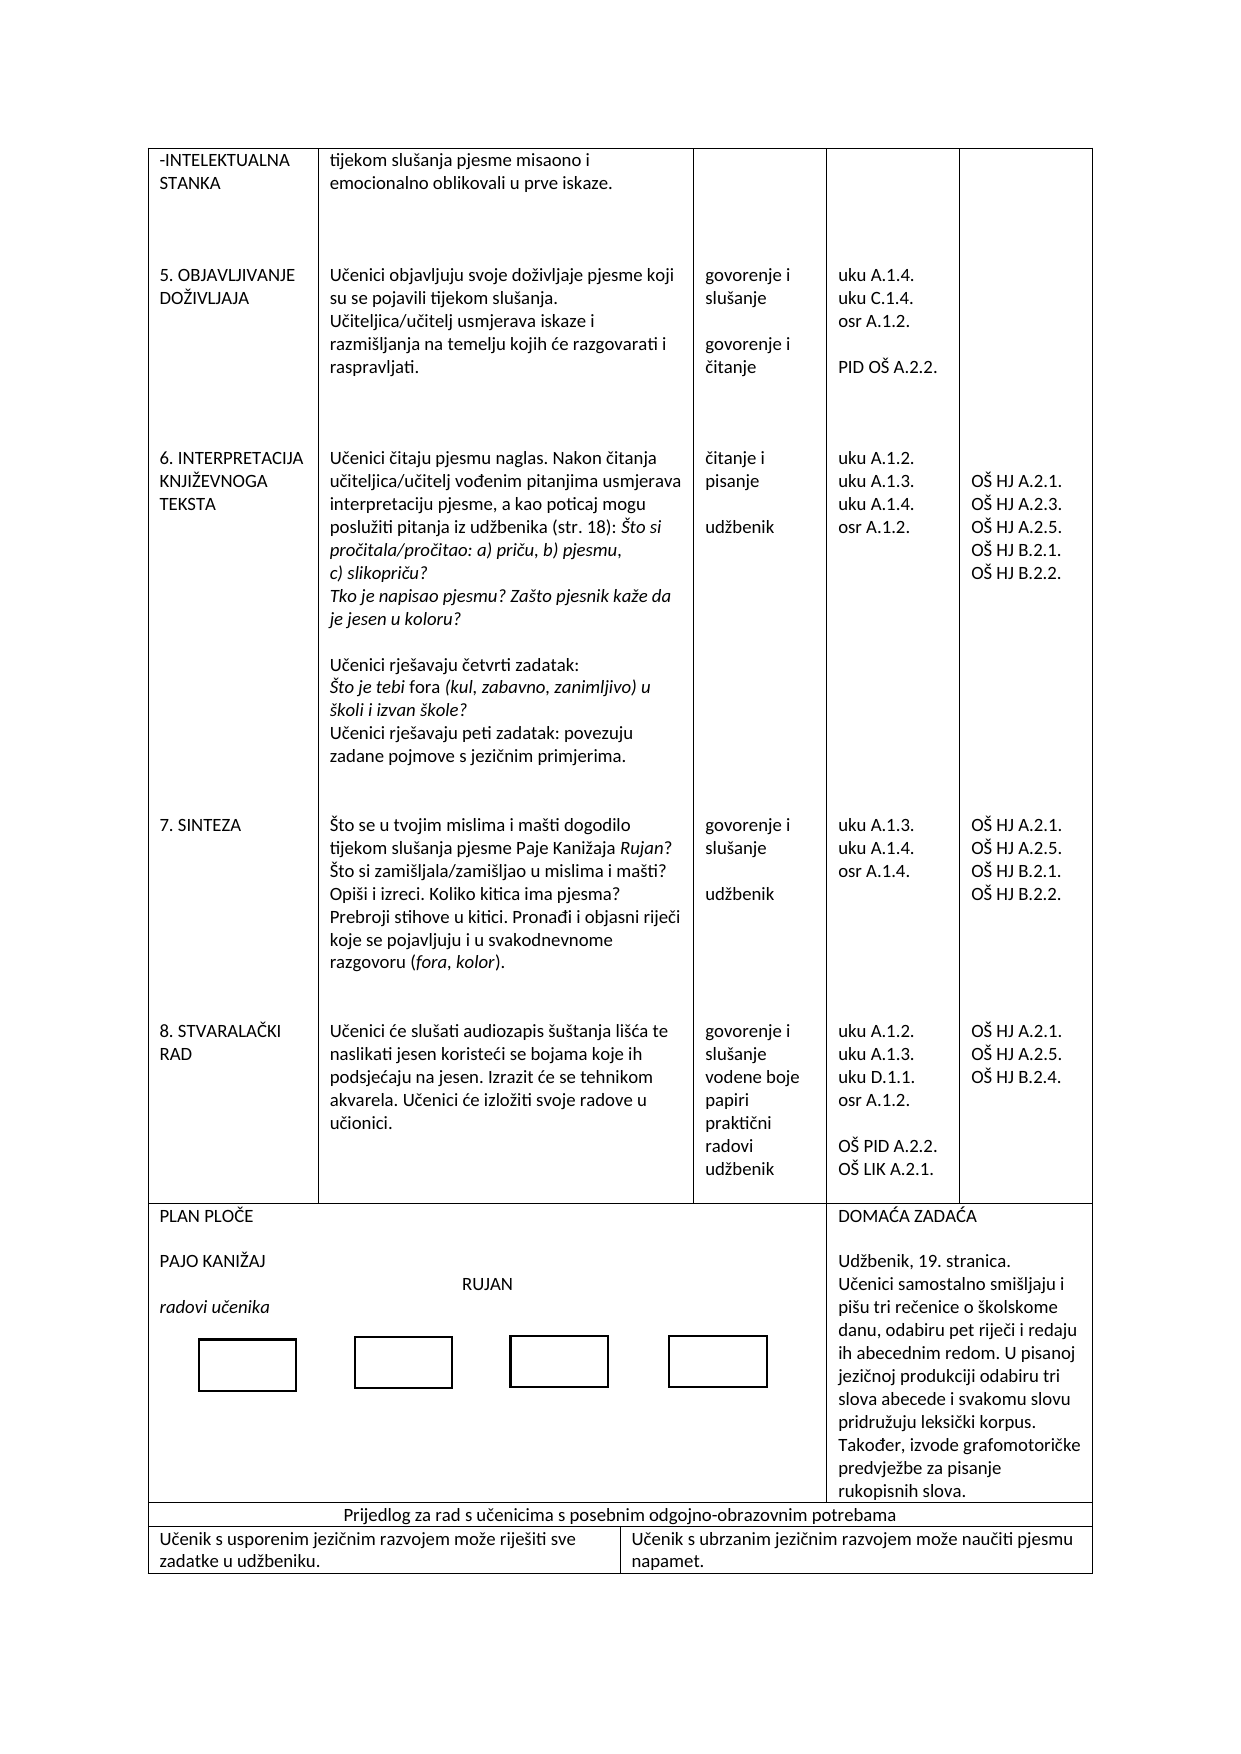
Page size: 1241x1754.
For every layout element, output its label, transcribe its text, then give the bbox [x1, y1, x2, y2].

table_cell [694, 149, 826, 1203]
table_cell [149, 149, 318, 1203]
table_cell PLAN PLOČE PAJO KANIŽAJ RUJAN radovi učenika [149, 1204, 826, 1502]
table_cell Učenik s usporenim jezičnim razvojem može riješiti sve zadatke u udžbeniku. [149, 1527, 620, 1573]
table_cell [827, 149, 959, 1203]
table_cell DOMAĆA ZADAĆA Udžbenik, 19. stranica. Učenici samostalno smišljaju i pišu tri rečenice o školskome danu, odabiru pet riječi i redaju ih abecednim redom. U pisanoj jezičnoj produkciji odabiru tri slova abecede i svakomu slovu pridružuju leksički korpus. Također, izvode grafomotoričke predvježbe za pisanje rukopisnih slova. [827, 1204, 1092, 1502]
table_cell Učenik s ubrzanim jezičnim razvojem može naučiti pjesmu napamet. [621, 1527, 1092, 1573]
table_cell Prijedlog za rad s učenicima s posebnim odgojno-obrazovnim potrebama [149, 1503, 1092, 1526]
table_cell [319, 149, 693, 1203]
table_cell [960, 149, 1092, 1203]
